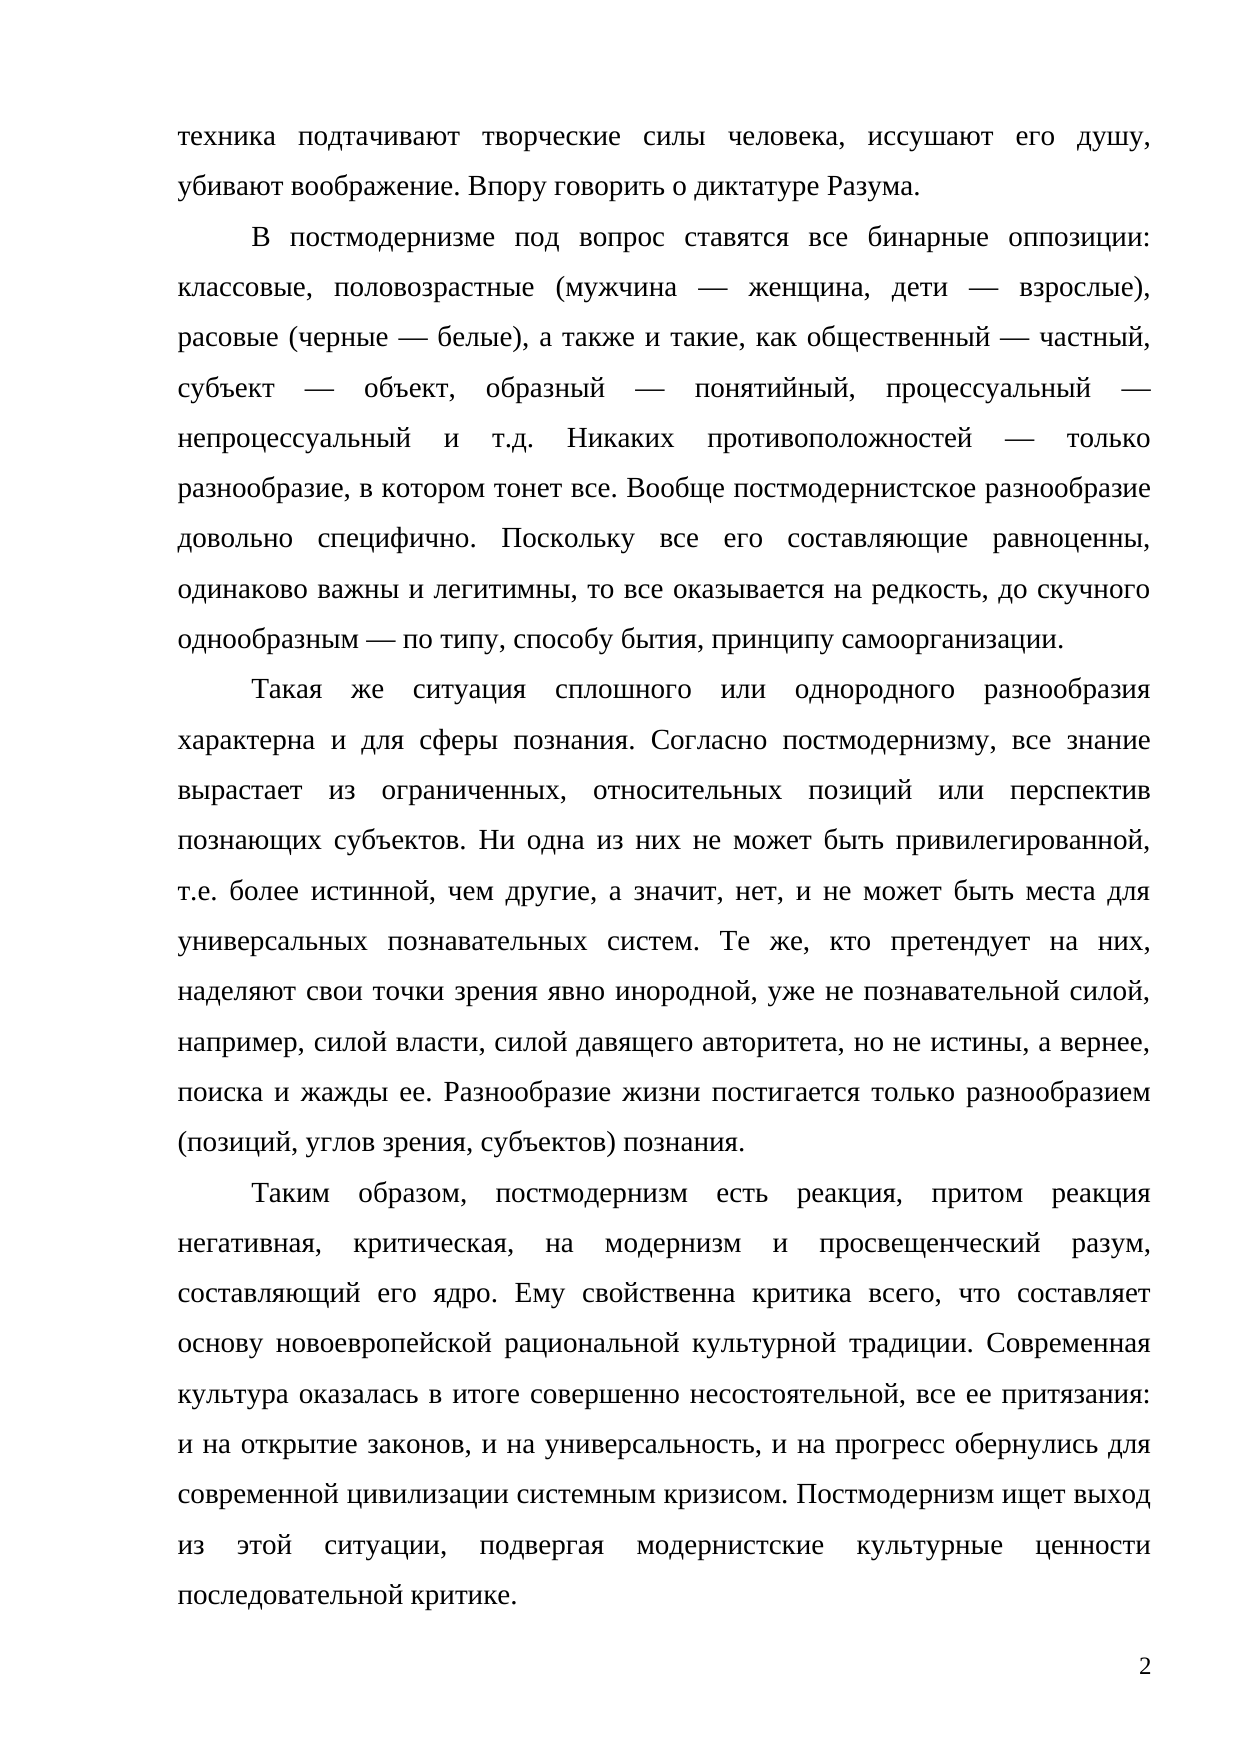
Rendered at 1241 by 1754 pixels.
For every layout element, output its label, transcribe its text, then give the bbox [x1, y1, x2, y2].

text Такая же ситуация сплошного или однородного разнообразия характерна и для сферы познания. Согласно постмодернизму, все знание вырастает из ограниченных, относительных позиций или перспектив познающих субъектов. Ни одна из них не может быть привилегированной, т.е. более истинной, чем другие, а значит, нет, и не может быть места для универсальных познавательных систем. Те же, кто претендует на них, наделяют свои точки зрения явно инородной, уже не познавательной силой, например, силой власти, силой давящего авторитета, но не истины, а вернее, поиска и жажды ее. Разнообразие жизни постигается только разнообразием (позиций, углов зрения, субъектов) познания. [177, 672, 1152, 1158]
text Таким образом, постмодернизм есть реакция, притом реакция негативная, критическая, на модернизм и просвещенческий разум, составляющий его ядро. Ему свойственна критика всего, что составляет основу новоевропейской рациональной культурной традиции. Современная культура оказалась в итоге совершенно несостоятельной, все ее притязания: и на открытие законов, и на универсальность, и на прогресс обернулись для современной цивилизации системным кризисом. Постмодернизм ищет выход из этой ситуации, подвергая модернистские культурные ценности последовательной критике. [177, 1175, 1152, 1611]
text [177, 118, 1152, 202]
text В постмодернизме под вопрос ставятся все бинарные оппозиции: классовые, половозрастные (мужчина — женщина, дети — взрослые), расовые (черные — белые), а также и такие, как общественный — частный, субъект — объект, образный — понятийный, процессуальный — непроцессуальный и т.д. Никаких противоположностей — только разнообразие, в котором тонет все. Вообще постмодернистское разнообразие довольно специфично. Поскольку все его составляющие равноценны, одинаково важны и легитимны, то все оказывается на редкость, до скучного однообразным — по типу, способу бытия, принципу самоорганизации. [177, 219, 1152, 655]
